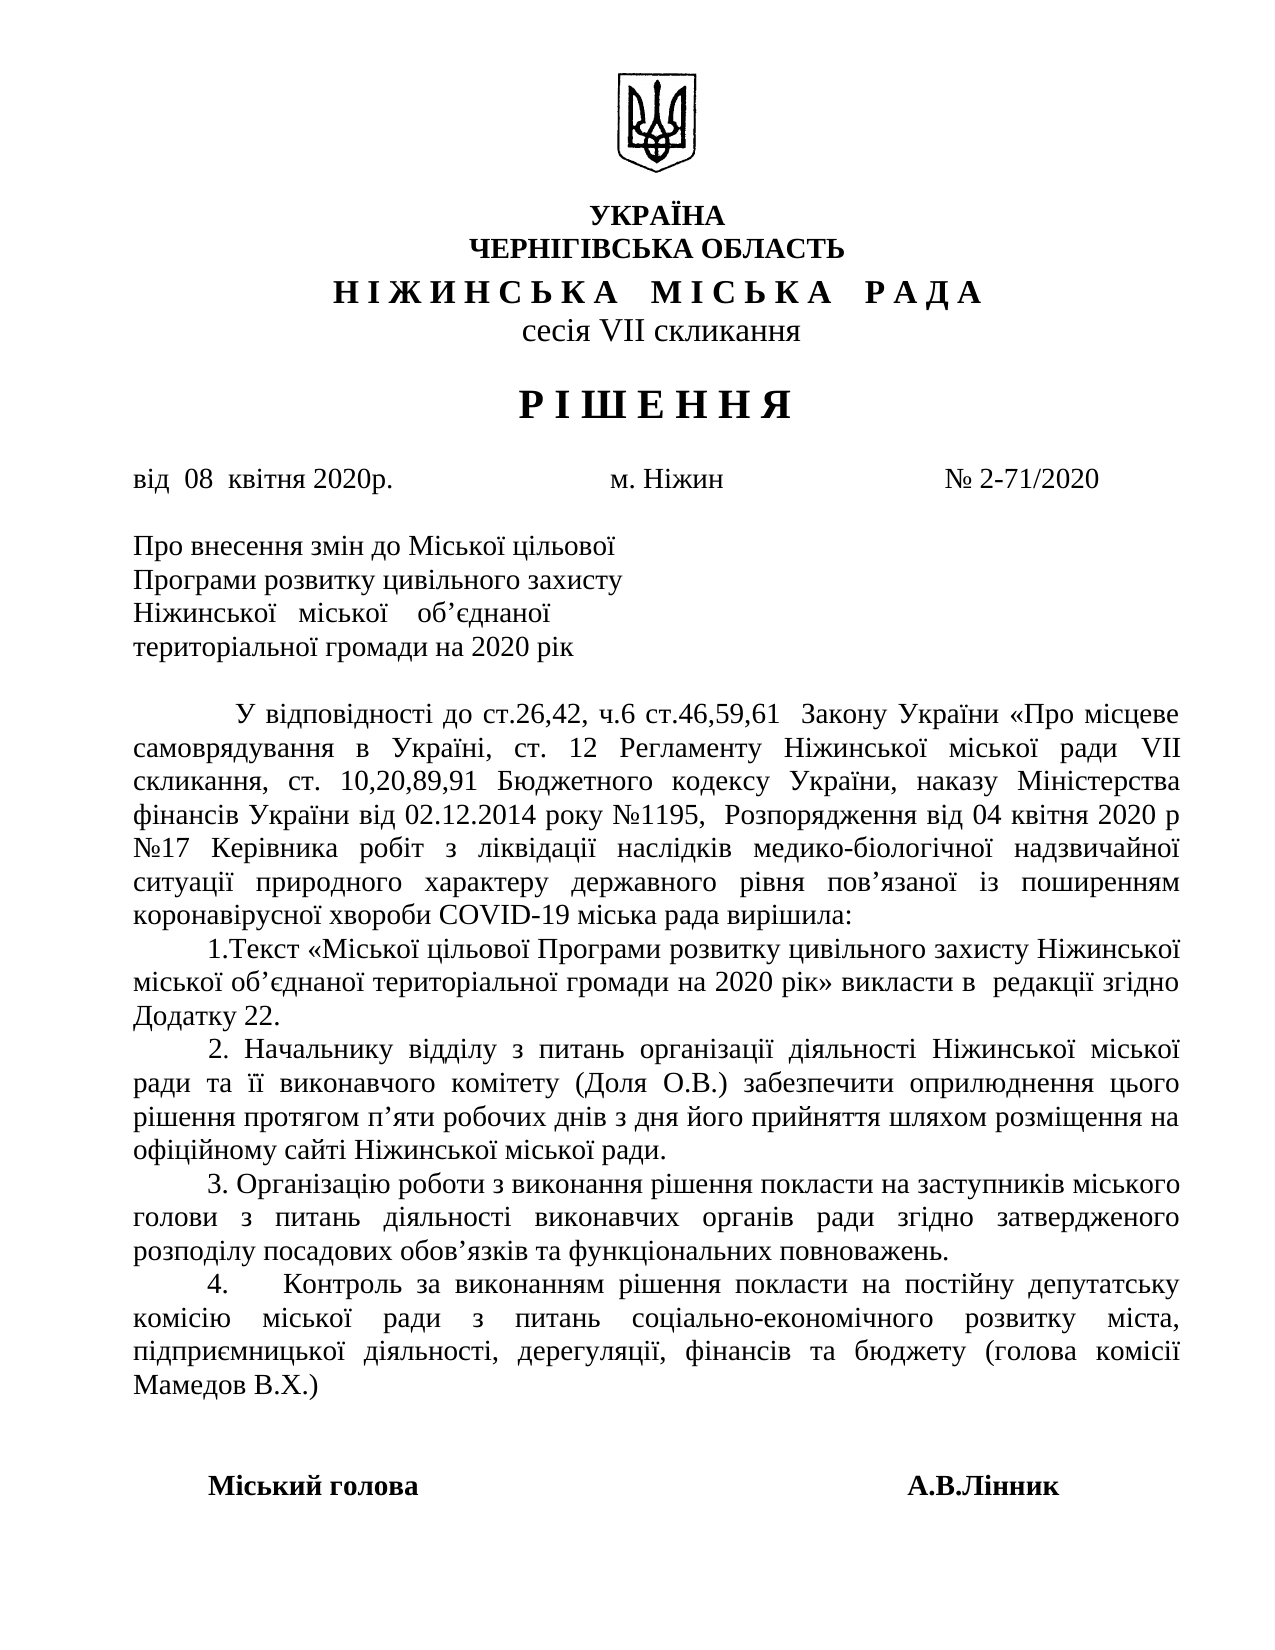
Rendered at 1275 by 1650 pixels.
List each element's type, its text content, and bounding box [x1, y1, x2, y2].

text від 08 квітня 2020р. м. Ніжин № 2-71/2020 [133, 461, 1181, 495]
text сесія VII скликання [133, 310, 1181, 349]
text 2. Начальнику відділу з питань організації діяльності Ніжинської міської ради та її виконавчого комітету (Доля О.В.) забезпечити оприлюднення цього рішення протягом п’яти робочих днів з дня його прийняття шляхом розміщення на офіційному сайті Ніжинської міської ради. [133, 1032, 1181, 1166]
list Контроль за виконанням рішення покласти на постійну депутатську комісію міської ради з питань соціально-економічного розвитку міста, підприємницької діяльності, дерегуляції, фінансів та бюджету (голова комісії Мамедов В.Х.) [133, 1266, 1181, 1401]
text Ніжинської міської об’єднаної [133, 596, 1181, 629]
text Програми розвитку цивільного захисту [133, 562, 1181, 596]
text 3. Організацію роботи з виконання рішення покласти на заступників міського голови з питань діяльності виконавчих органів ради згідно затвердженого розподілу посадових обов’язків та функціональних повноважень. [133, 1166, 1181, 1266]
text Про внесення змін до Міської цільової [133, 528, 1181, 562]
text Р І Ш Е Н Н Я [133, 380, 1181, 428]
text територіальної громади на 2020 рік [133, 629, 1181, 663]
text Міський голова А.В.Лінник [133, 1468, 1181, 1501]
picture [617, 73, 697, 173]
text УКРАЇНА [133, 198, 1181, 231]
text 1.Текст «Міської цільової Програми розвитку цивільного захисту Ніжинської міської об’єднаної територіальної громади на 2020 рік» викласти в редакції згідно Додатку 22. [133, 931, 1181, 1032]
text ЧЕРНІГІВСЬКА ОБЛАСТЬ [133, 231, 1181, 265]
text Н І Ж И Н С Ь К А М І С Ь К А Р А Д А [133, 272, 1181, 310]
text У відповідності до ст.26,42, ч.6 ст.46,59,61 Закону України «Про місцеве самоврядування в Україні, ст. 12 Регламенту Ніжинської міської ради VII скликання, ст. 10,20,89,91 Бюджетного кодексу України, наказу Міністерства фінансів України від 02.12.2014 року №1195, Розпорядження від 04 квітня 2020 р №17 Керівника робіт з ліквідації наслідків медико-біологічної надзвичайної ситуації природного характеру державного рівня пов’язаної із поширенням коронавірусної хвороби COVID-19 міська рада вирішила: [133, 696, 1181, 931]
